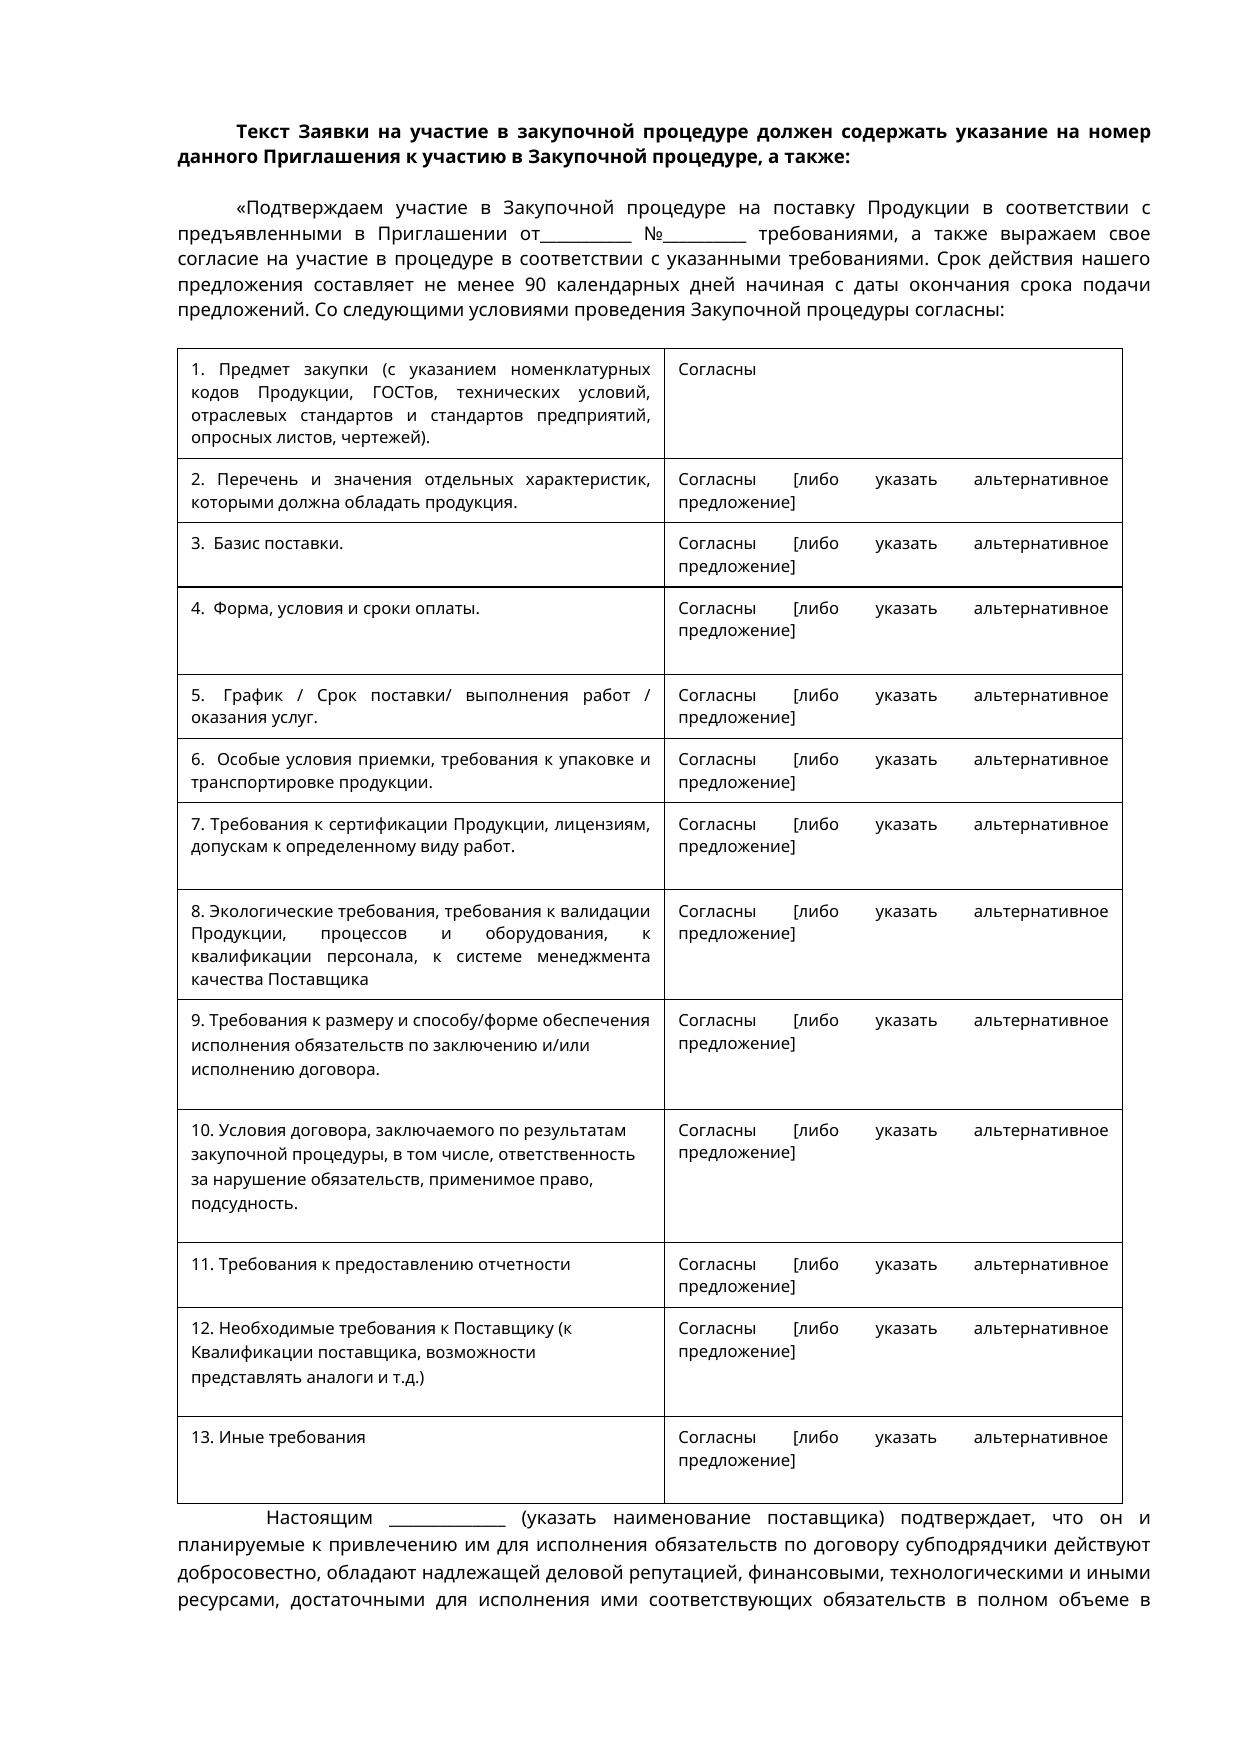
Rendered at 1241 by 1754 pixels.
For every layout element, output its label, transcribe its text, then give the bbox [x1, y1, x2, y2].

table_cell 7. Требования к сертификации Продукции, лицензиям, допускам к определенному виду работ. [178, 803, 664, 889]
table_cell Согласны [либо указать альтернативное предложение] [665, 1110, 1122, 1242]
table_cell 13. Иные требования [178, 1417, 664, 1503]
table_cell 5. График / Срок поставки/ выполнения работ / оказания услуг. [178, 675, 664, 738]
text «Подтверждаем участие в Закупочной процедуре на поставку Продукции в соответствии с предъявленными в Приглашении от___________ №__________ требованиями, а также выражаем свое согласие на участие в процедуре в соответствии с указанными требованиями. Срок действия нашего предложения составляет не менее 90 календарных дней начиная с даты окончания срока подачи предложений. Со следующими условиями проведения Закупочной процедуры согласны: [177, 195, 1152, 322]
table_cell 3. Базис поставки. [178, 523, 664, 586]
table_cell 10. Условия договора, заключаемого по результатам закупочной процедуры, в том числе, ответственность за нарушение обязательств, применимое право, подсудность. [178, 1110, 664, 1242]
table_header Согласны [665, 349, 1122, 458]
table_cell Согласны [либо указать альтернативное предложение] [665, 523, 1122, 586]
text Текст Заявки на участие в закупочной процедуре должен содержать указание на номер данного Приглашения к участию в Закупочной процедуре, а также: [177, 118, 1152, 169]
table_cell Согласны [либо указать альтернативное предложение] [665, 1000, 1122, 1108]
table_cell 9. Требования к размеру и способу/форме обеспечения исполнения обязательств по заключению и/или исполнению договора. [178, 1000, 664, 1108]
table_cell 8. Экологические требования, требования к валидации Продукции, процессов и оборудования, к квалификации персонала, к системе менеджмента качества Поставщика [178, 890, 664, 999]
table_cell 12. Необходимые требования к Поставщику (к Квалификации поставщика, возможности представлять аналоги и т.д.) [178, 1308, 664, 1416]
table_cell Согласны [либо указать альтернативное предложение] [665, 459, 1122, 522]
table_header 1. Предмет закупки (с указанием номенклатурных кодов Продукции, ГОСТов, технических условий, отраслевых стандартов и стандартов предприятий, опросных листов, чертежей). [178, 349, 664, 458]
table_cell Согласны [либо указать альтернативное предложение] [665, 1308, 1122, 1416]
table_cell Согласны [либо указать альтернативное предложение] [665, 675, 1122, 738]
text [177, 1504, 1152, 1612]
table_cell 11. Требования к предоставлению отчетности [178, 1243, 664, 1307]
table_cell Согласны [либо указать альтернативное предложение] [665, 803, 1122, 889]
table_cell 6. Особые условия приемки, требования к упаковке и транспортировке продукции. [178, 739, 664, 802]
table_cell 2. Перечень и значения отдельных характеристик, которыми должна обладать продукция. [178, 459, 664, 522]
table_cell Согласны [либо указать альтернативное предложение] [665, 739, 1122, 802]
table_cell Согласны [либо указать альтернативное предложение] [665, 1243, 1122, 1307]
table_cell Согласны [либо указать альтернативное предложение] [665, 1417, 1122, 1503]
table_cell 4. Форма, условия и сроки оплаты. [178, 588, 664, 673]
table_cell Согласны [либо указать альтернативное предложение] [665, 890, 1122, 999]
table_cell Согласны [либо указать альтернативное предложение] [665, 588, 1122, 673]
